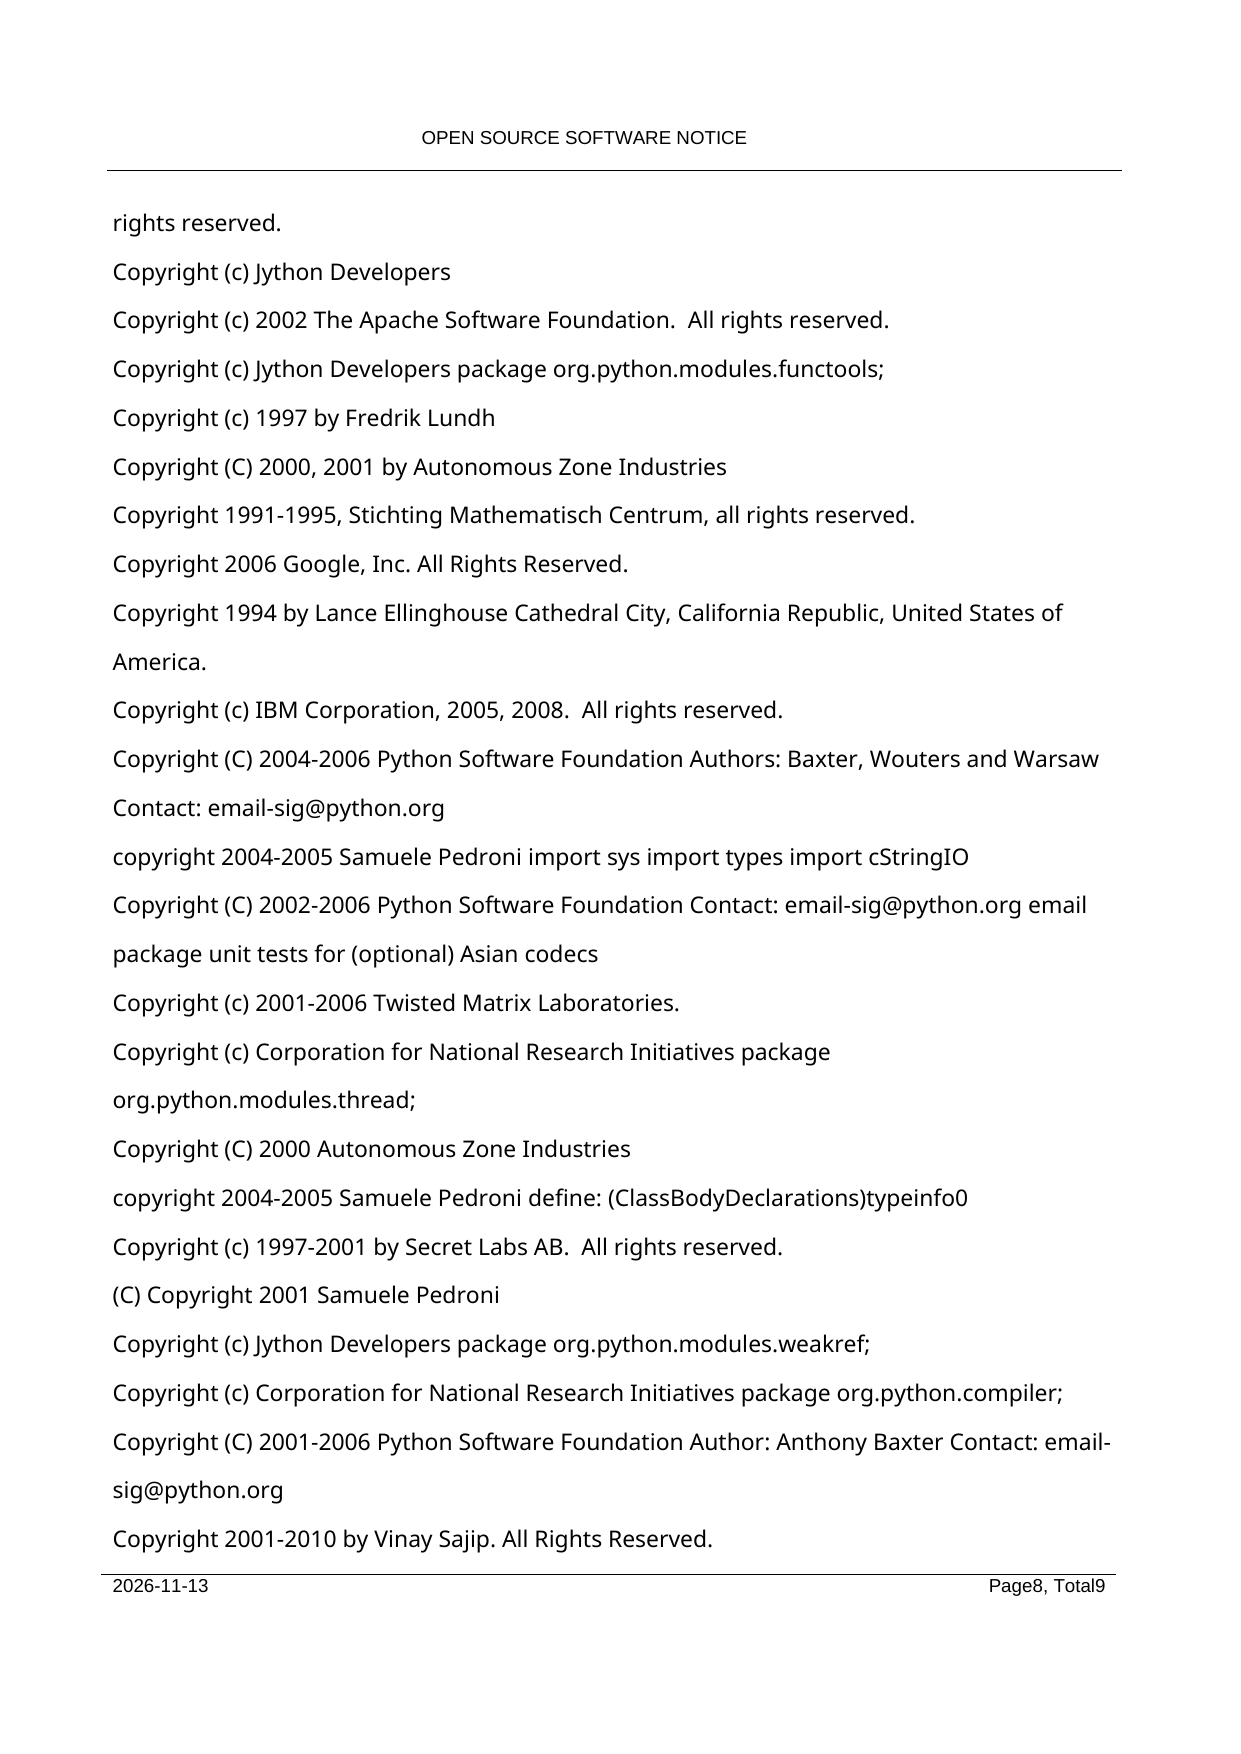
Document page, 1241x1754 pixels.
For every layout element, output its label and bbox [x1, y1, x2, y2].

text [112, 206, 1128, 1555]
